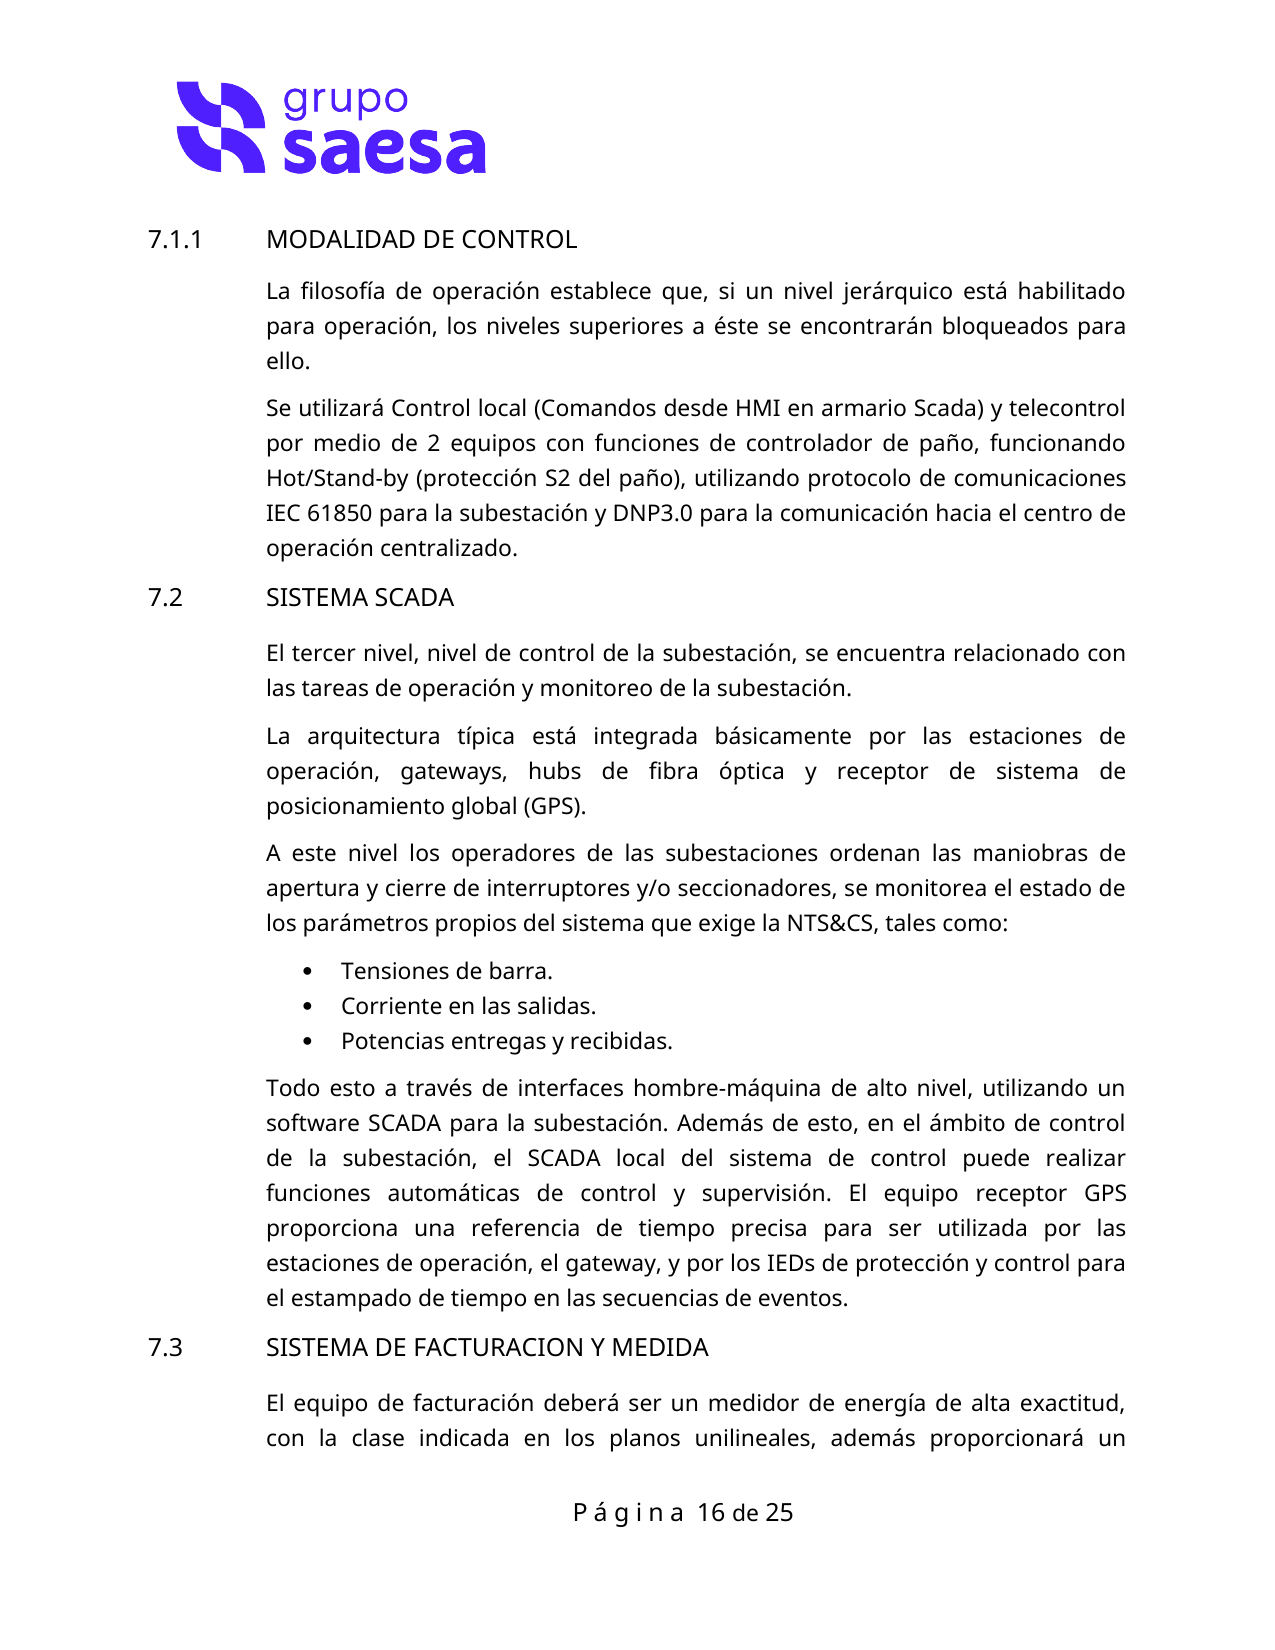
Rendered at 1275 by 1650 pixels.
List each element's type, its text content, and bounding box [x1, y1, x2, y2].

text Se utilizará Control local (Comandos desde HMI en armario Scada) y telecontrol por medio de 2 equipos con funciones de controlador de paño, funcionando Hot/Stand-by (protección S2 del paño), utilizando protocolo de comunicaciones IEC 61850 para la subestación y DNP3.0 para la comunicación hacia el centro de operación centralizado. [266, 392, 1127, 563]
text Todo esto a través de interfaces hombre-máquina de alto nivel, utilizando un software SCADA para la subestación. Además de esto, en el ámbito de control de la subestación, el SCADA local del sistema de control puede realizar funciones automáticas de control y supervisión. El equipo receptor GPS proporciona una referencia de tiempo precisa para ser utilizada por las estaciones de operación, el gateway, y por los IEDs de protección y control para el estampado de tiempo en las secuencias de eventos. [266, 1072, 1127, 1313]
text La filosofía de operación establece que, si un nivel jerárquico está habilitado para operación, los niveles superiores a éste se encontrarán bloqueados para ello. [266, 275, 1127, 376]
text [266, 1387, 1127, 1453]
subtitle SISTEMA SCADA [148, 580, 1127, 614]
subtitle SISTEMA DE FACTURACION Y MEDIDA [148, 1330, 1127, 1364]
text El tercer nivel, nivel de control de la subestación, se encuentra relacionado con las tareas de operación y monitoreo de la subestación. [266, 637, 1127, 703]
text La arquitectura típica está integrada básicamente por las estaciones de operación, gateways, hubs de fibra óptica y receptor de sistema de posicionamiento global (GPS). [266, 720, 1127, 821]
subtitle MODALIDAD DE CONTROL [148, 221, 1127, 256]
list Potencias entregas y recibidas. [303, 1025, 1127, 1056]
text A este nivel los operadores de las subestaciones ordenan las maniobras de apertura y cierre de interruptores y/o seccionadores, se monitorea el estado de los parámetros propios del sistema que exige la NTS&CS, tales como: [266, 837, 1127, 938]
list Tensiones de barra. [303, 955, 1127, 986]
list Corriente en las salidas. [303, 990, 1127, 1021]
